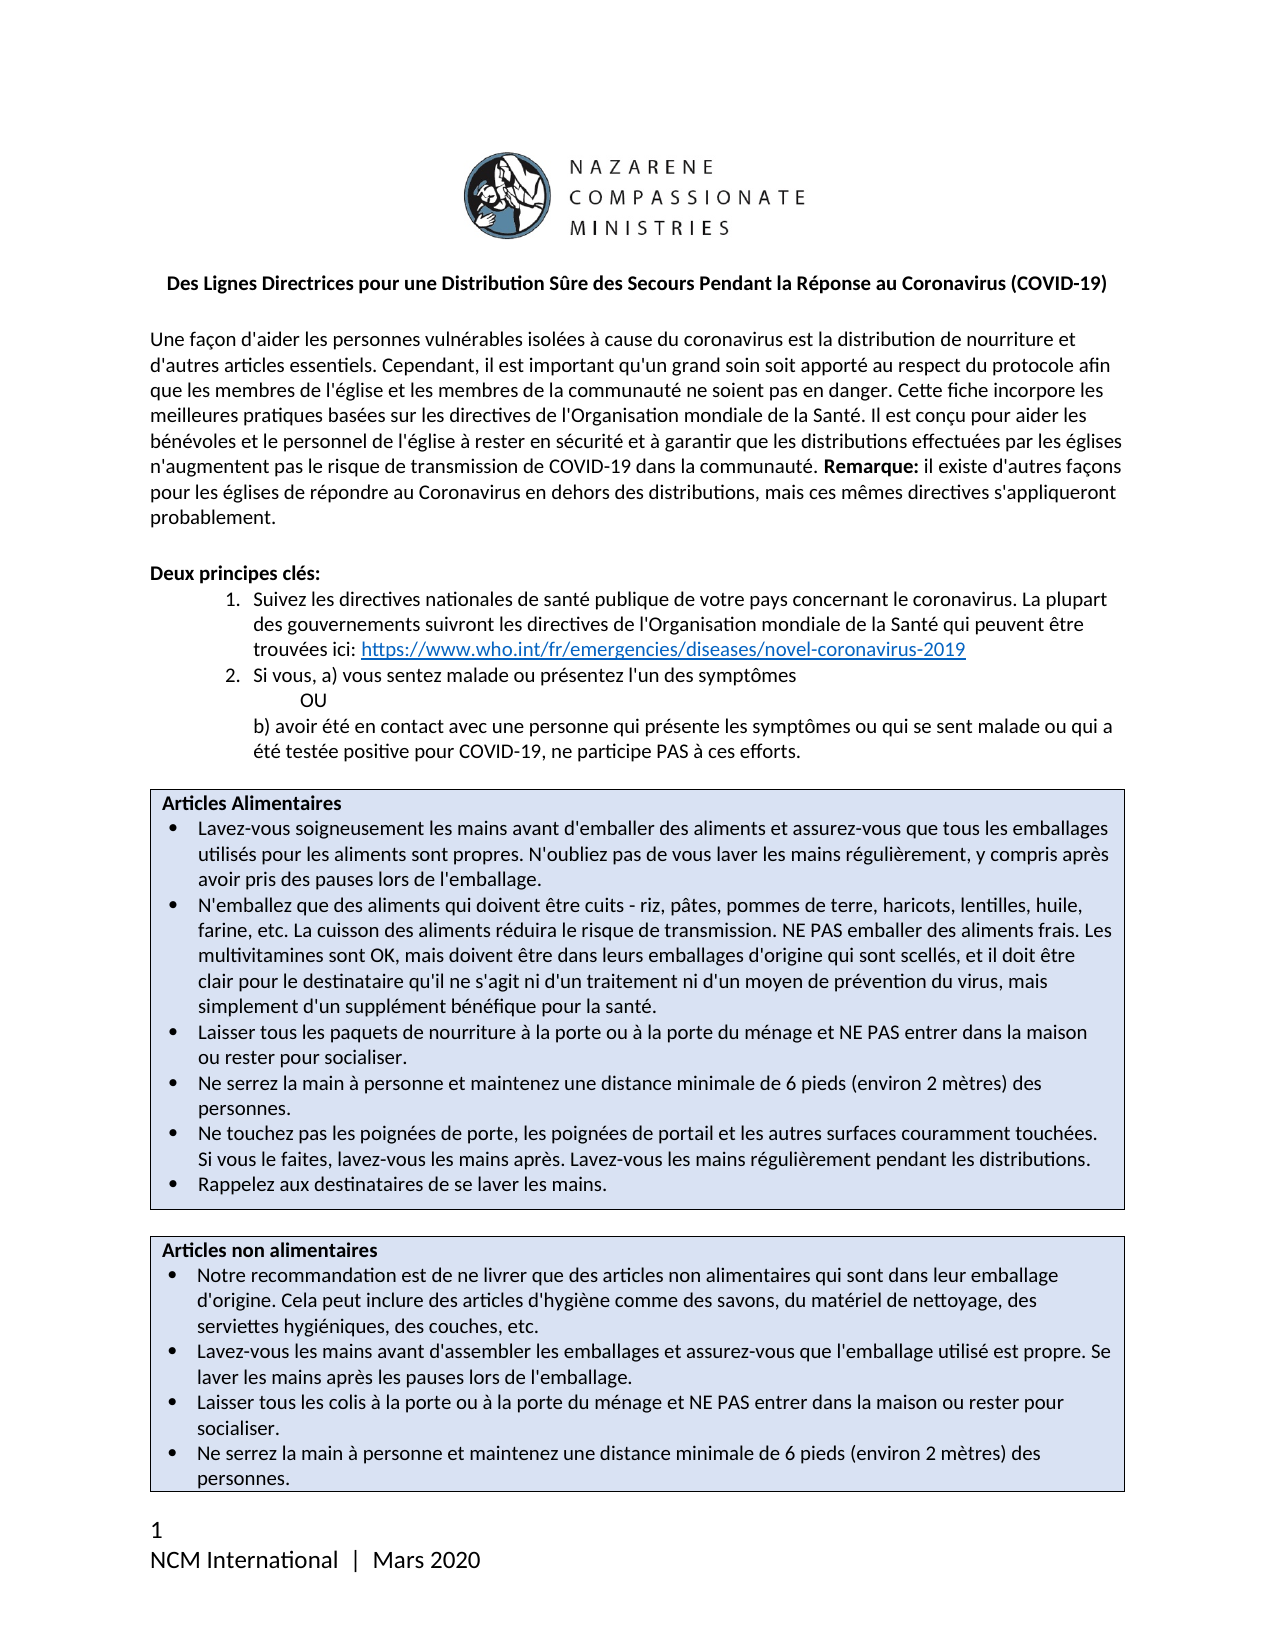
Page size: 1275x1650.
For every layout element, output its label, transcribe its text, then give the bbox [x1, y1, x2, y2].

table_header Articles Alimentaires Lavez-vous soigneusement les mains avant d'emballer des aliments et assurez-vous que tous les emballages utilisés pour les aliments sont propres. N'oubliez pas de vous laver les mains régulièrement, y compris après avoir pris des pauses lors de l'emballage. N'emballez que des aliments qui doivent être cuits - riz, pâtes, pommes de terre, haricots, lentilles, huile, farine, etc. La cuisson des aliments réduira le risque de transmission. NE PAS emballer des aliments frais. Les multivitamines sont OK, mais doivent être dans leurs emballages d'origine qui sont scellés, et il doit être clair pour le destinataire qu'il ne s'agit ni d'un traitement ni d'un moyen de prévention du virus, mais simplement d'un supplément bénéfique pour la santé. Laisser tous les paquets de nourriture à la porte ou à la porte du ménage et NE PAS entrer dans la maison ou rester pour socialiser. Ne serrez la main à personne et maintenez une distance minimale de 6 pieds (environ 2 mètres) des personnes. Ne touchez pas les poignées de porte, les poignées de portail et les autres surfaces couramment touchées. Si vous le faites, lavez-vous les mains après. Lavez-vous les mains régulièrement pendant les distributions. Rappelez aux destinataires de se laver les mains. [151, 790, 1124, 1209]
text b) avoir été en contact avec une personne qui présente les symptômes ou qui se sent malade ou qui a été testée positive pour COVID-19, ne participe PAS à ces efforts. [253, 713, 1125, 764]
text Deux principes clés: [150, 560, 1125, 586]
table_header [151, 1237, 1124, 1491]
text OU [225, 687, 1125, 713]
picture [463, 150, 812, 240]
text 1. Suivez les directives nationales de santé publique de votre pays concernant le coronavirus. La plupart des gouvernements suivront les directives de l'Organisation mondiale de la Santé qui peuvent être trouvées ici: https://www.who.int/fr/emergencies/diseases/novel-coronavirus-2019 [225, 586, 1125, 662]
text Des Lignes Directrices pour une Distribution Sûre des Secours Pendant la Réponse au Coronavirus (COVID-19) [150, 271, 1125, 296]
text 2. Si vous, a) vous sentez malade ou présentez l'un des symptômes [150, 662, 1125, 687]
text Une façon d'aider les personnes vulnérables isolées à cause du coronavirus est la distribution de nourriture et d'autres articles essentiels. Cependant, il est important qu'un grand soin soit apporté au respect du protocole afin que les membres de l'église et les membres de la communauté ne soient pas en danger. Cette fiche incorpore les meilleures pratiques basées sur les directives de l'Organisation mondiale de la Santé. Il est conçu pour aider les bénévoles et le personnel de l'église à rester en sécurité et à garantir que les distributions effectuées par les églises n'augmentent pas le risque de transmission de COVID-19 dans la communauté. Remarque: il existe d'autres façons pour les églises de répondre au Coronavirus en dehors des distributions, mais ces mêmes directives s'appliqueront probablement. [150, 326, 1125, 530]
